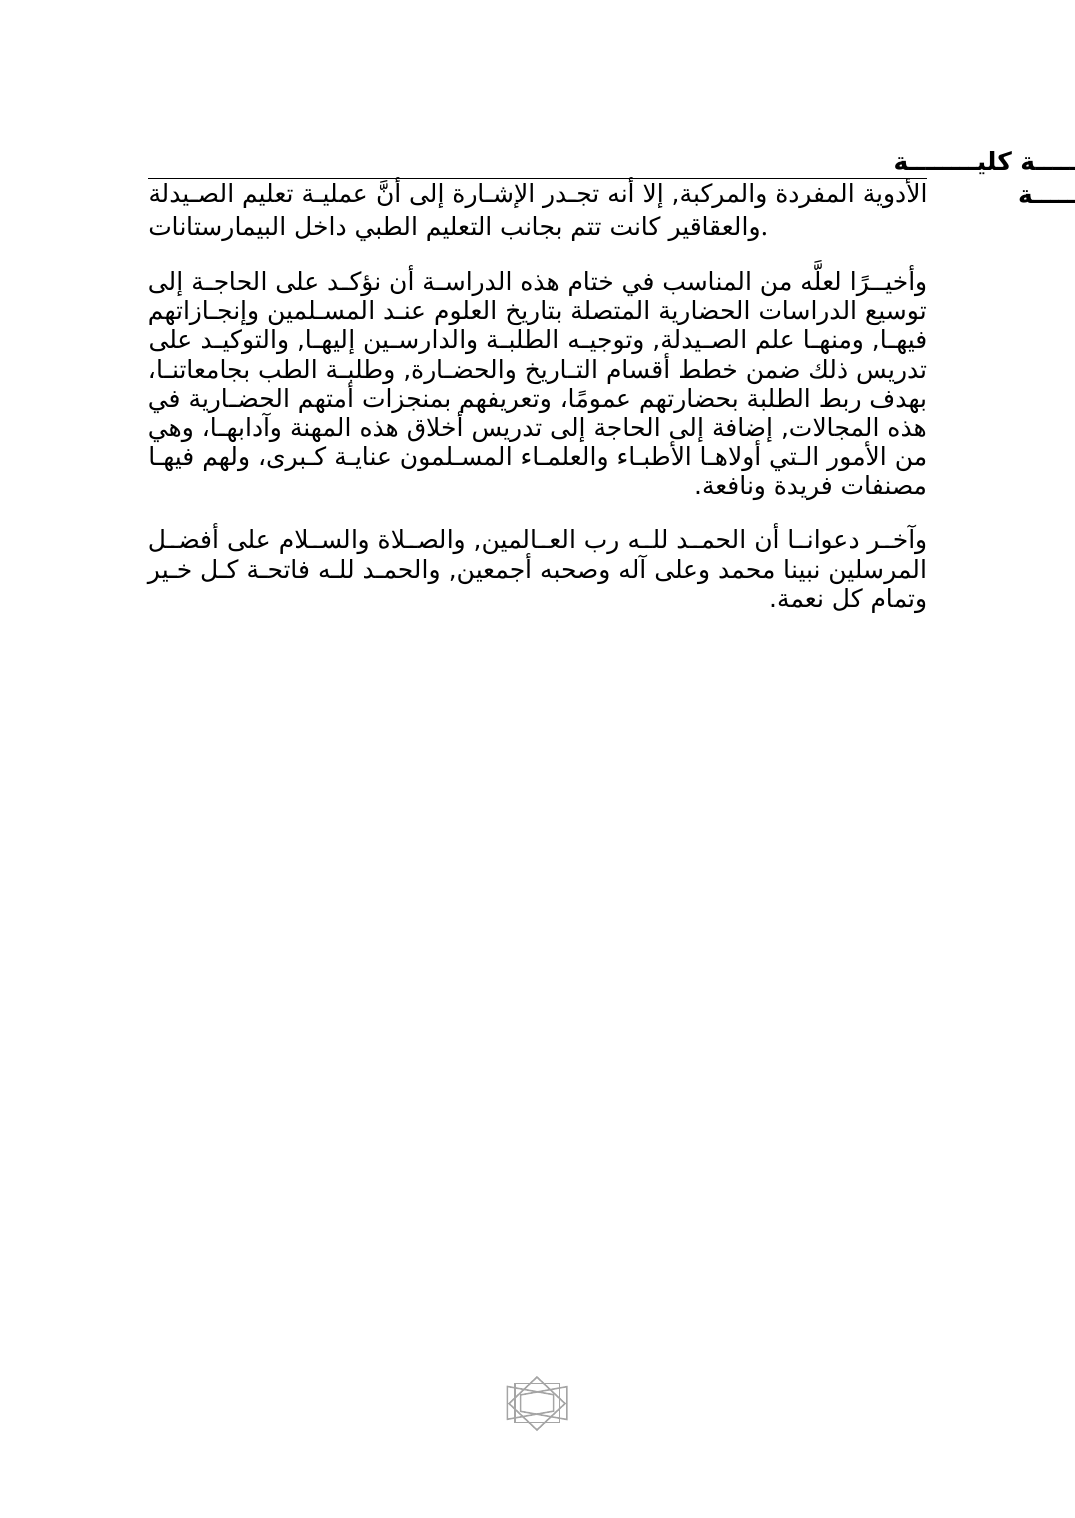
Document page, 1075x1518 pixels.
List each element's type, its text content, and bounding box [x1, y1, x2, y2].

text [148, 179, 927, 242]
text وآخر دعوانا أن الحمد لله رب العالمين, والصلاة والسلام على أفضل المرسلين نبينا محمد وعلى آله وصحبه أجمعين, والحمد لله فاتحة كل خير وتمام كل نعمة. [148, 526, 927, 613]
text وأخيــرًا لعلَّه من المناسب في ختام هذه الدراسة أن نؤكد على الحاجة إلى توسيع الدراسات الحضارية المتصلة بتاريخ العلوم عند المسلمين وإنجازاتهم فيها, ومنها علم الصيدلة, وتوجيه الطلبة والدارسين إليها, والتوكيد على تدريس ذلك ضمن خطط أقسام التاريخ والحضارة, وطلبة الطب بجامعاتنا، بهدف ربط الطلبة بحضارتهم عمومًا، وتعريفهم بمنجزات أمتهم الحضارية في هذه المجالات, إضافة إلى الحاجة إلى تدريس أخلاق هذه المهنة وآدابها، وهي من الأمور التي أولاها الأطباء والعلماء المسلمون عناية كبرى، ولهم فيها مصنفات فريدة ونافعة. [148, 267, 927, 501]
